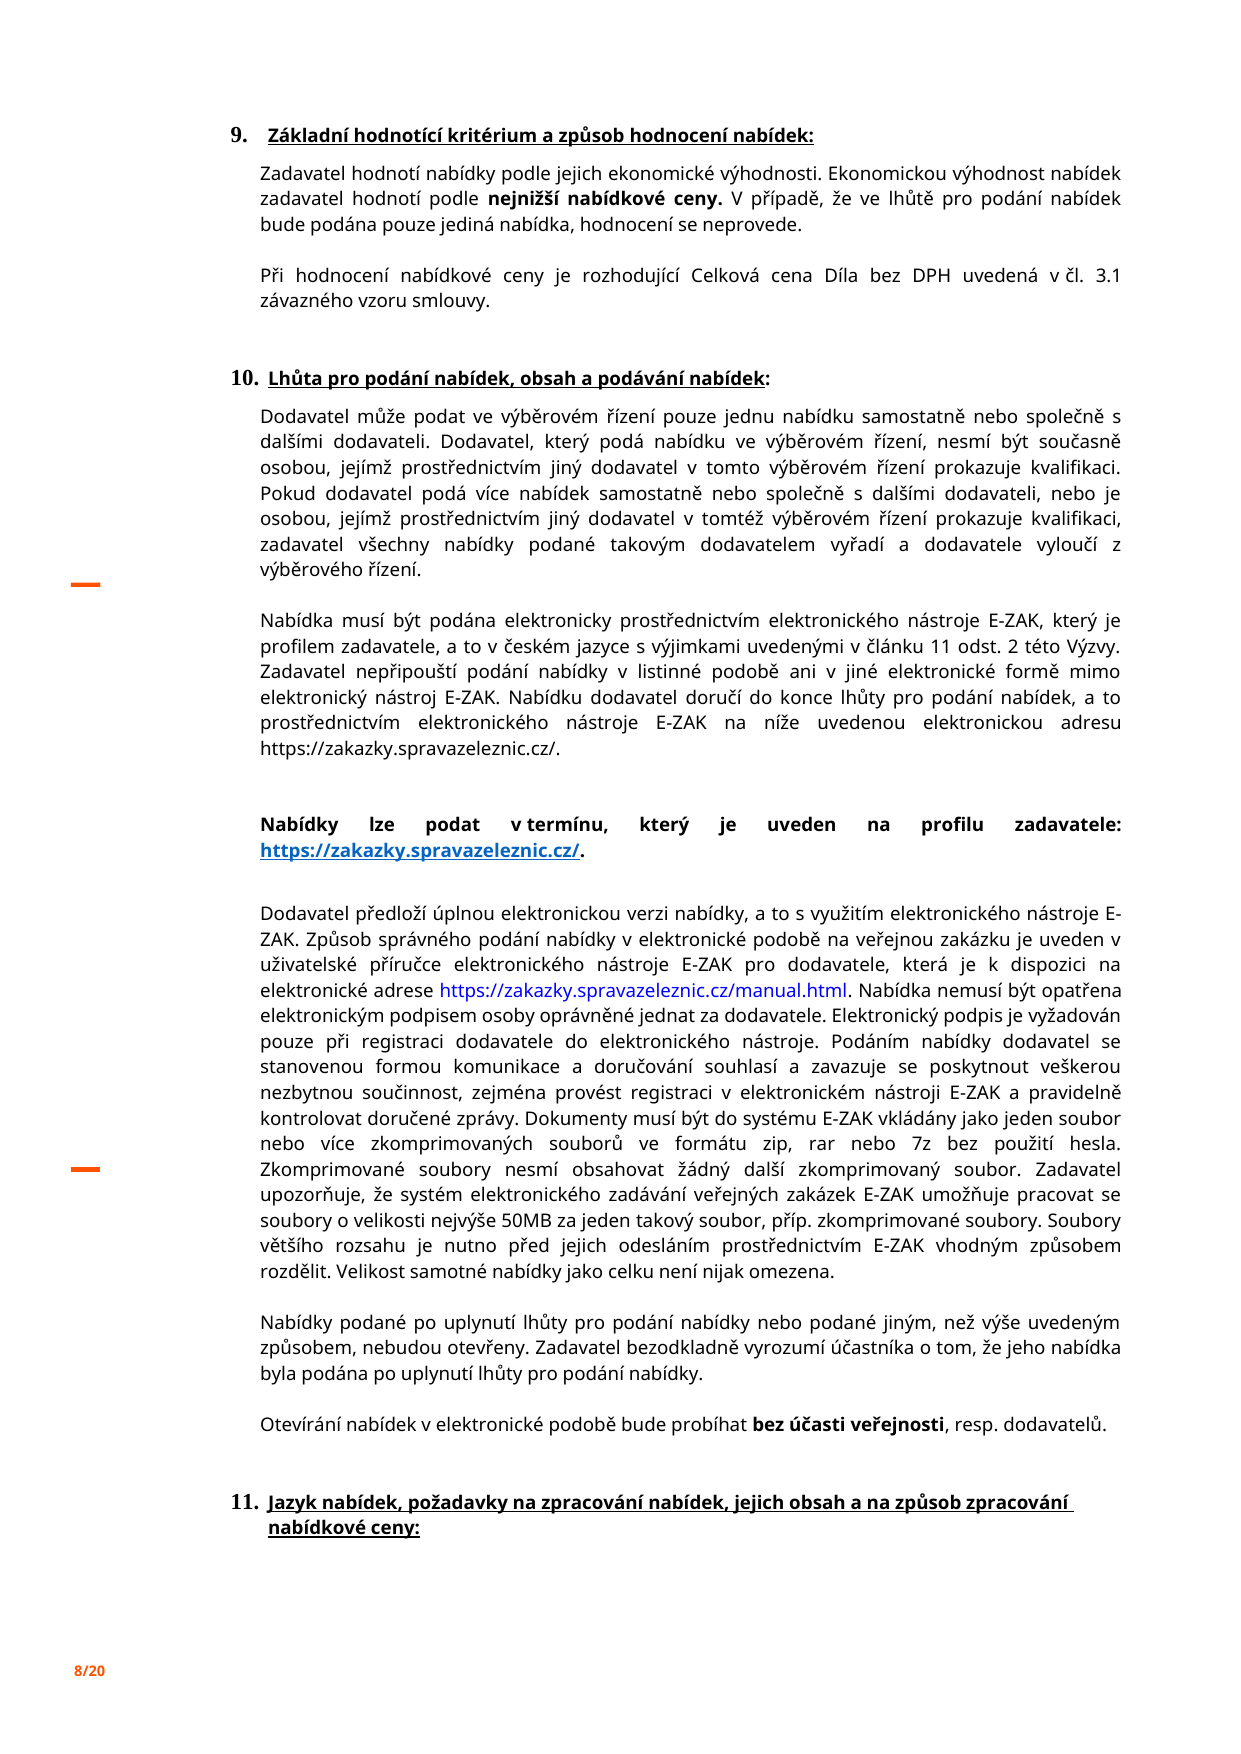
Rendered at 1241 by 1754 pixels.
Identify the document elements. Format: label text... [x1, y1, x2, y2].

text Dodavatel předloží úplnou elektronickou verzi nabídky, a to s využitím elektronického nástroje E-ZAK. Způsob správného podání nabídky v elektronické podobě na veřejnou zakázku je uveden v uživatelské příručce elektronického nástroje E-ZAK pro dodavatele, která je k dispozici na elektronické adrese https://zakazky.spravazeleznic.cz/manual.html. Nabídka nemusí být opatřena elektronickým podpisem osoby oprávněné jednat za dodavatele. Elektronický podpis je vyžadován pouze při registraci dodavatele do elektronického nástroje. Podáním nabídky dodavatel se stanovenou formou komunikace a doručování souhlasí a zavazuje se poskytnout veškerou nezbytnou součinnost, zejména provést registraci v elektronickém nástroji E-ZAK a pravidelně kontrolovat doručené zprávy. Dokumenty musí být do systému E-ZAK vkládány jako jeden soubor nebo více zkomprimovaných souborů ve formátu zip, rar nebo 7z bez použití hesla. Zkomprimované soubory nesmí obsahovat žádný další zkomprimovaný soubor. Zadavatel upozorňuje, že systém elektronického zadávání veřejných zakázek E-ZAK umožňuje pracovat se soubory o velikosti nejvýše 50MB za jeden takový soubor, příp. zkomprimované soubory. Soubory většího rozsahu je nutno před jejich odesláním prostřednictvím E-ZAK vhodným způsobem rozdělit. Velikost samotné nabídky jako celku není nijak omezena. [260, 901, 1122, 1283]
text Otevírání nabídek v elektronické podobě bude probíhat bez účasti veřejnosti, resp. dodavatelů. [260, 1411, 1122, 1437]
text Dodavatel může podat ve výběrovém řízení pouze jednu nabídku samostatně nebo společně s dalšími dodavateli. Dodavatel, který podá nabídku ve výběrovém řízení, nesmí být současně osobou, jejímž prostřednictvím jiný dodavatel v tomto výběrovém řízení prokazuje kvalifikaci. Pokud dodavatel podá více nabídek samostatně nebo společně s dalšími dodavateli, nebo je osobou, jejímž prostřednictvím jiný dodavatel v tomtéž výběrovém řízení prokazuje kvalifikaci, zadavatel všechny nabídky podané takovým dodavatelem vyřadí a dodavatele vyloučí z výběrového řízení. [260, 403, 1122, 582]
list Jazyk nabídek, požadavky na zpracování nabídek, jejich obsah a na způsob zpracování nabídkové ceny: [230, 1488, 1122, 1540]
text Nabídka musí být podána elektronicky prostřednictvím elektronického nástroje E-ZAK, který je profilem zadavatele, a to v českém jazyce s výjimkami uvedenými v článku 11 odst. 2 této Výzvy. Zadavatel nepřipouští podání nabídky v listinné podobě ani v jiné elektronické formě mimo elektronický nástroj E-ZAK. Nabídku dodavatel doručí do konce lhůty pro podání nabídek, a to prostřednictvím elektronického nástroje E-ZAK na níže uvedenou elektronickou adresu https://zakazky.spravazeleznic.cz/. [260, 607, 1122, 761]
list Základní hodnotící kritérium a způsob hodnocení nabídek: [230, 121, 1122, 147]
text Nabídky lze podat v termínu, který je uveden na profilu zadavatele: https://zakazky.spravazeleznic.cz/. [260, 812, 1122, 863]
text Nabídky podané po uplynutí lhůty pro podání nabídky nebo podané jiným, než výše uvedeným způsobem, nebudou otevřeny. Zadavatel bezodkladně vyrozumí účastníka o tom, že jeho nabídka byla podána po uplynutí lhůty pro podání nabídky. [260, 1309, 1122, 1386]
text Při hodnocení nabídkové ceny je rozhodující Celková cena Díla bez DPH uvedená v čl. 3.1 závazného vzoru smlouvy. [260, 262, 1122, 313]
list Lhůta pro podání nabídek, obsah a podávání nabídek: [230, 364, 1122, 391]
text Zadavatel hodnotí nabídky podle jejich ekonomické výhodnosti. Ekonomickou výhodnost nabídek zadavatel hodnotí podle nejnižší nabídkové ceny. V případě, že ve lhůtě pro podání nabídek bude podána pouze jediná nabídka, hodnocení se neprovede. [260, 160, 1122, 236]
